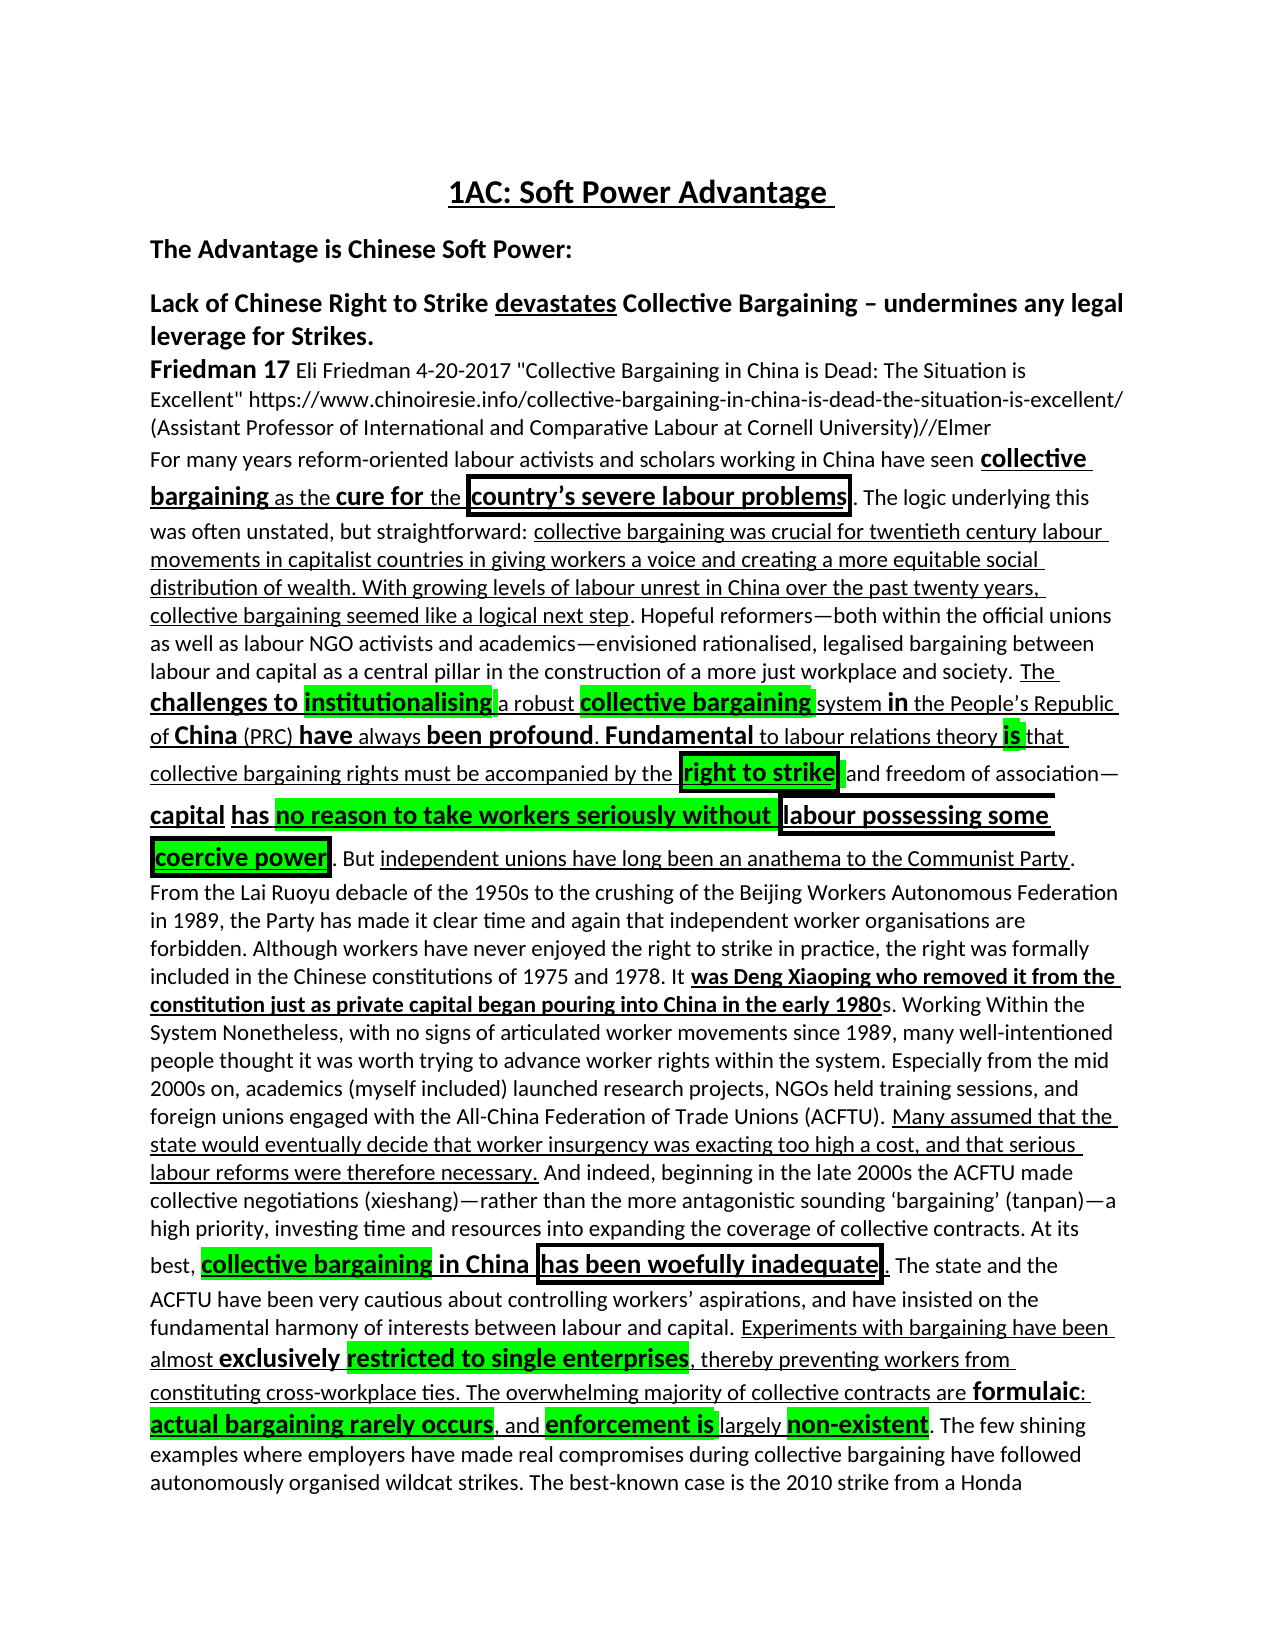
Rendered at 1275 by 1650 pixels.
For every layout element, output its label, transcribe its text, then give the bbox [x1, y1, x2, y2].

subtitle Lack of Chinese Right to Strike devastates Collective Bargaining – undermines any legal leverage for Strikes. [150, 286, 1125, 352]
subtitle The Advantage is Chinese Soft Power: [150, 232, 1125, 265]
text Friedman 17 Eli Friedman 4-20-2017 "Collective Bargaining in China is Dead: The Situation is Excellent" https://www.chinoiresie.info/collective-bargaining-in-china-is-dead-the-situation-is-excellent/ (Assistant Professor of International and Comparative Labour at Cornell University)//Elmer [150, 352, 1125, 441]
subtitle 1AC: Soft Power Advantage [150, 171, 1125, 212]
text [150, 441, 1125, 1496]
